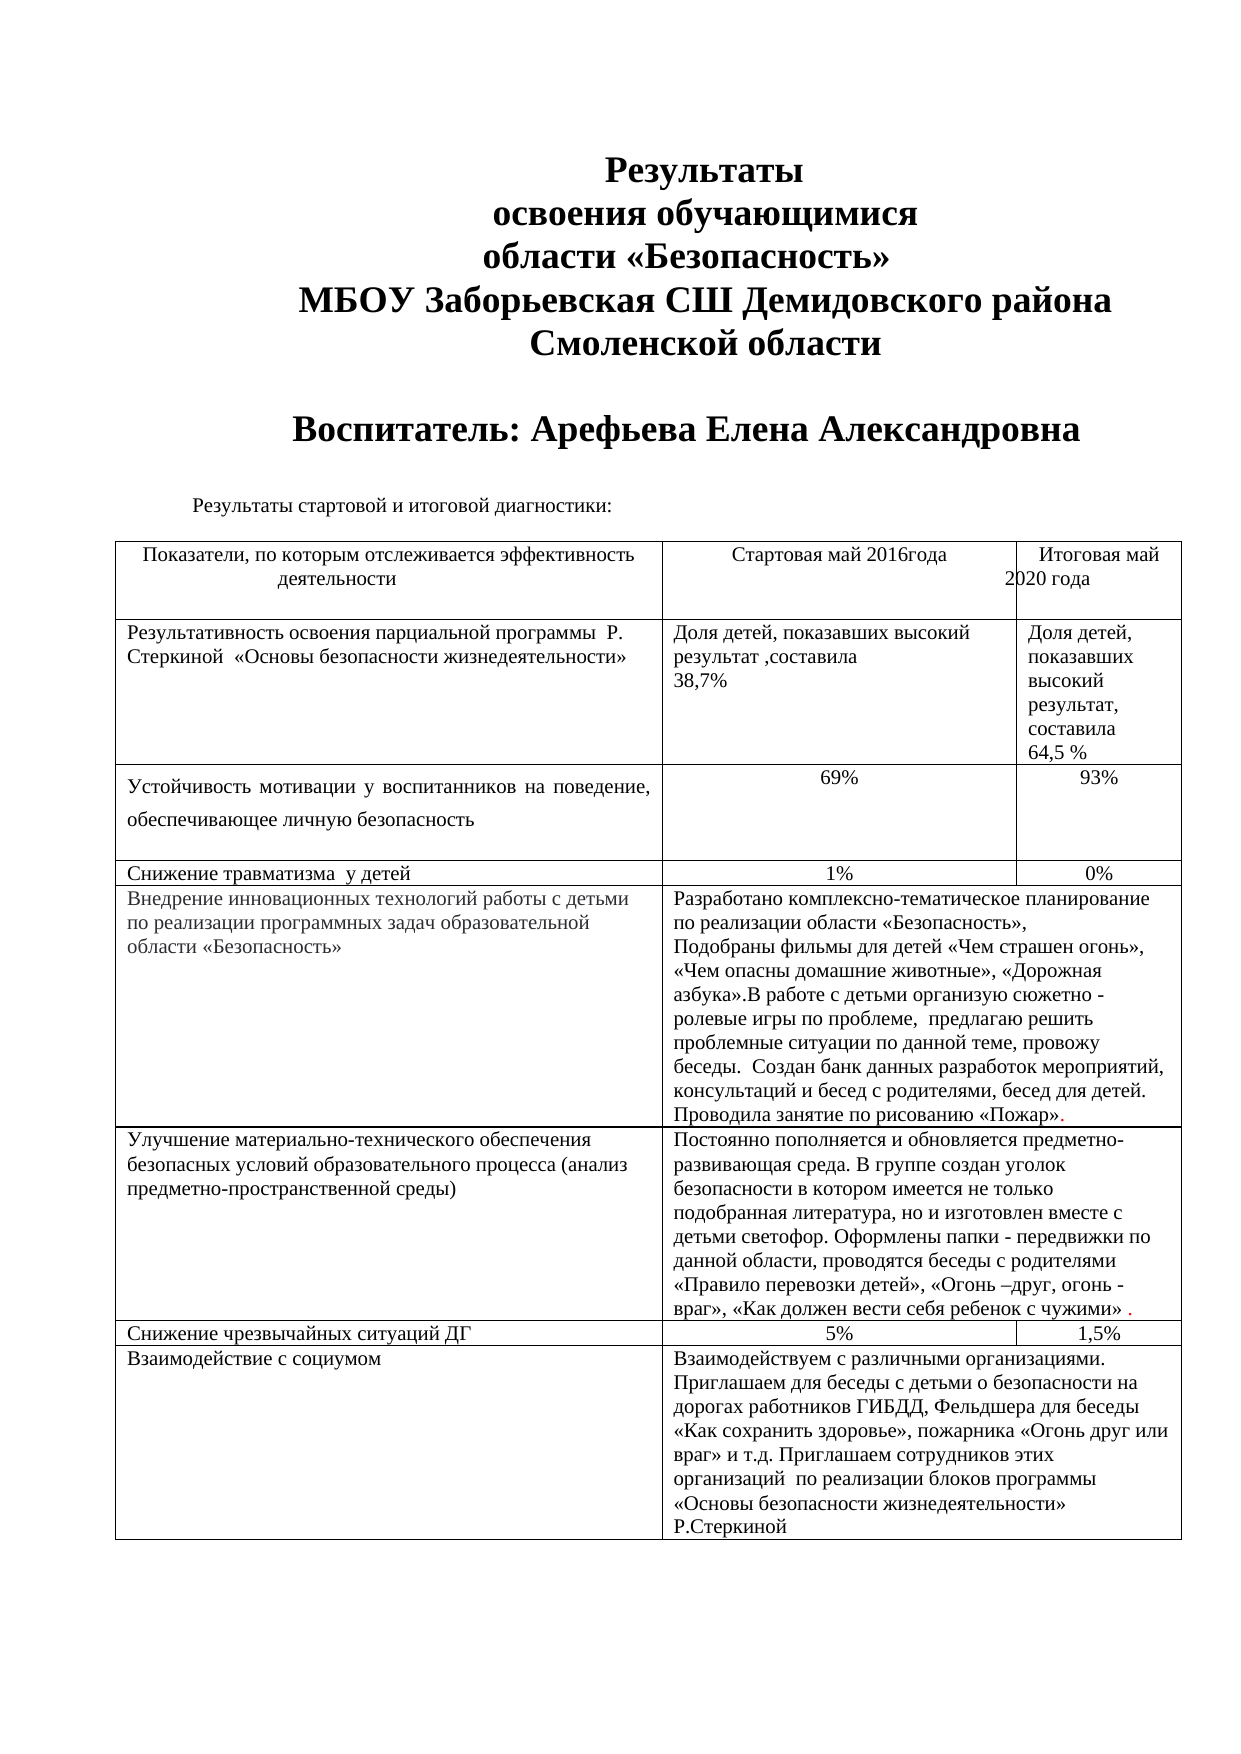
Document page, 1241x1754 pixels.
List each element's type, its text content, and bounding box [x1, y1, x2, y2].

text области «Безопасность» [192, 234, 1181, 277]
table_cell Доля детей, показавших высокий результат ,составила 38,7% [663, 620, 1016, 764]
text МБОУ Заборьевская СШ Демидовского района Смоленской области [229, 277, 1181, 363]
table_cell Взаимодействуем с различными организациями. Приглашаем для беседы с детьми о безопасности на дорогах работников ГИБДД, Фельдшера для беседы «Как сохранить здоровье», пожарника «Огонь друг или враг» и т.д. Приглашаем сотрудников этих организаций по реализации блоков программы «Основы безопасности жизнедеятельности» Р.Стеркиной [663, 1346, 1181, 1538]
text Воспитатель: Арефьева Елена Александровна [88, 406, 1181, 449]
table_cell 5% [663, 1321, 1016, 1345]
table_cell 0% [1017, 861, 1181, 885]
table_cell Устойчивость мотивации у воспитанников на поведение, обеспечивающее личную безопасность [116, 765, 662, 859]
table_cell Снижение травматизма у детей [116, 861, 662, 885]
text освоения обучающимися [229, 191, 1181, 234]
table_cell Результативность освоения парциальной программы Р. Стеркиной «Основы безопасности жизнедеятельности» [116, 620, 662, 764]
table_header Итоговая май 2020 года [1017, 542, 1181, 619]
table_header Стартовая май 2016года [663, 542, 1016, 619]
table_cell Снижение чрезвычайных ситуаций ДГ [116, 1321, 662, 1345]
text Результаты стартовой и итоговой диагностики: [88, 493, 1181, 517]
table_cell Улучшение материально-технического обеспечения безопасных условий образовательного процесса (анализ предметно-пространственной среды) [116, 1128, 662, 1320]
table_cell 1,5% [1017, 1321, 1181, 1345]
table_cell Взаимодействие с социумом [116, 1346, 662, 1538]
text Результаты [192, 148, 1181, 191]
table_header Показатели, по которым отслеживается эффективность деятельности [116, 542, 662, 619]
table_cell 93% [1017, 765, 1181, 859]
table_cell Доля детей, показавших высокий результат, составила 64,5 % [1017, 620, 1181, 764]
table_cell Внедрение инновационных технологий работы с детьми по реализации программных задач образовательной области «Безопасность» [116, 886, 662, 1126]
table_cell Постоянно пополняется и обновляется предметно-развивающая среда. В группе создан уголок безопасности в котором имеется не только подобранная литература, но и изготовлен вместе с детьми светофор. Оформлены папки - передвижки по данной области, проводятся беседы с родителями «Правило перевозки детей», «Огонь –друг, огонь - враг», «Как должен вести себя ребенок с чужими» . [663, 1128, 1181, 1320]
table_cell 1% [663, 861, 1016, 885]
table_cell Разработано комплексно-тематическое планирование по реализации области «Безопасность», Подобраны фильмы для детей «Чем страшен огонь», «Чем опасны домашние животные», «Дорожная азбука».В работе с детьми организую сюжетно - ролевые игры по проблеме, предлагаю решить проблемные ситуации по данной теме, провожу беседы. Создан банк данных разработок мероприятий, консультаций и бесед с родителями, бесед для детей. Проводила занятие по рисованию «Пожар». [663, 886, 1181, 1126]
table_cell 69% [663, 765, 1016, 859]
